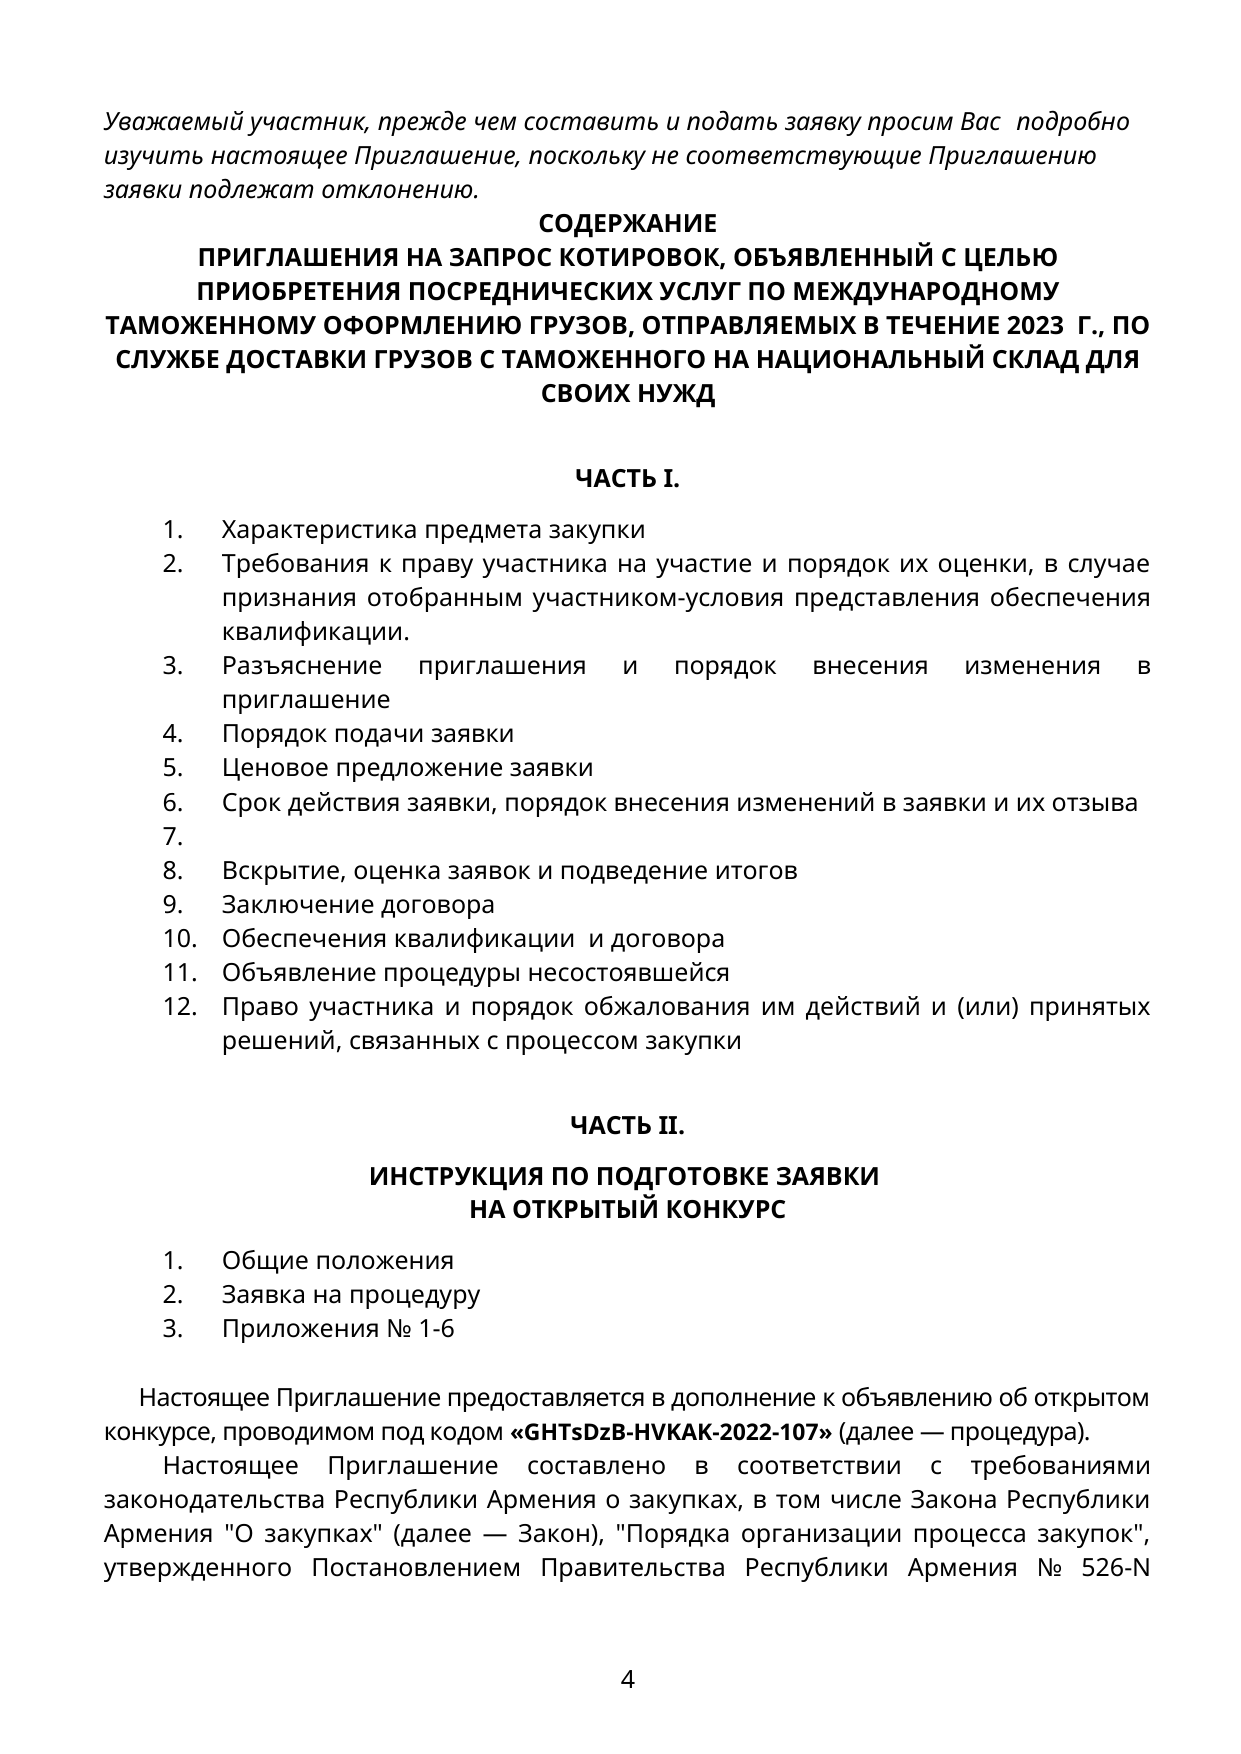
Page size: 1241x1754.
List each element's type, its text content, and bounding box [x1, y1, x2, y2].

text ПРИГЛАШЕНИЯ НА ЗАПРОС КОТИРОВОК, ОБЪЯВЛЕННЫЙ С ЦЕЛЬЮ ПРИОБРЕТЕНИЯ ПОСРЕДНИЧЕСКИХ УСЛУГ ПО МЕЖДУНАРОДНОМУ ТАМОЖЕННОМУ ОФОРМЛЕНИЮ ГРУЗОВ, ОТПРАВЛЯЕМЫХ В ТЕЧЕНИЕ 2023 Г., ПО СЛУЖБЕ ДОСТАВКИ ГРУЗОВ С ТАМОЖЕННОГО НА НАЦИОНАЛЬНЫЙ СКЛАД ДЛЯ СВОИХ НУЖД [103, 240, 1152, 410]
text 10. Обеспечения квалификации и договора [162, 920, 1152, 954]
text 2. Требования к праву участника на участие и порядок их оценки, в случае признания отобранным участником-условия представления обеспечения квалификации. [162, 546, 1152, 648]
text 3. Разъяснение приглашения и порядок внесения изменения в приглашение [162, 648, 1152, 716]
text 1. Общие положения [162, 1243, 1152, 1277]
text 2. Заявка на процедуру [162, 1277, 1152, 1311]
text 5. Ценовое предложение заявки [162, 750, 1152, 784]
text СОДЕРЖАНИЕ [103, 206, 1152, 240]
text Уважаемый участник, прежде чем составить и подать заявку просим Вас подробно изучить настоящее Приглашение, поскольку не соответствующие Приглашению заявки подлежат отклонению. [103, 103, 1152, 206]
text ЧАСТЬ II. [103, 1107, 1152, 1141]
text ИНСТРУКЦИЯ ПО ПОДГОТОВКЕ ЗАЯВКИ НА ОТКРЫТЫЙ КОНКУРС [103, 1158, 1152, 1226]
text Настоящее Приглашение предоставляется в дополнение к объявлению об открытом конкурсе, проводимом под кодом «GHTsDzB-HVKAK-2022-107» (далее — процедура). [44, 1379, 1152, 1447]
text 7. [162, 818, 1152, 852]
text 1. Характеристика предмета закупки [162, 512, 1152, 546]
text 6. Срок действия заявки, порядок внесения изменений в заявки и их отзыва [162, 784, 1152, 818]
text 3. Приложения № 1-6 [162, 1311, 1152, 1345]
text 8. Вскрытие, оценка заявок и подведение итогов [162, 852, 1152, 886]
text 11. Объявление процедуры несостоявшейся [162, 954, 1152, 988]
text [103, 1447, 1152, 1583]
text 12. Право участника и порядок обжалования им действий и (или) принятых решений, связанных с процессом закупки [162, 988, 1152, 1057]
text ЧАСТЬ I. [103, 461, 1152, 495]
text 9. Заключение договора [162, 886, 1152, 920]
text 4. Порядок подачи заявки [162, 716, 1152, 750]
